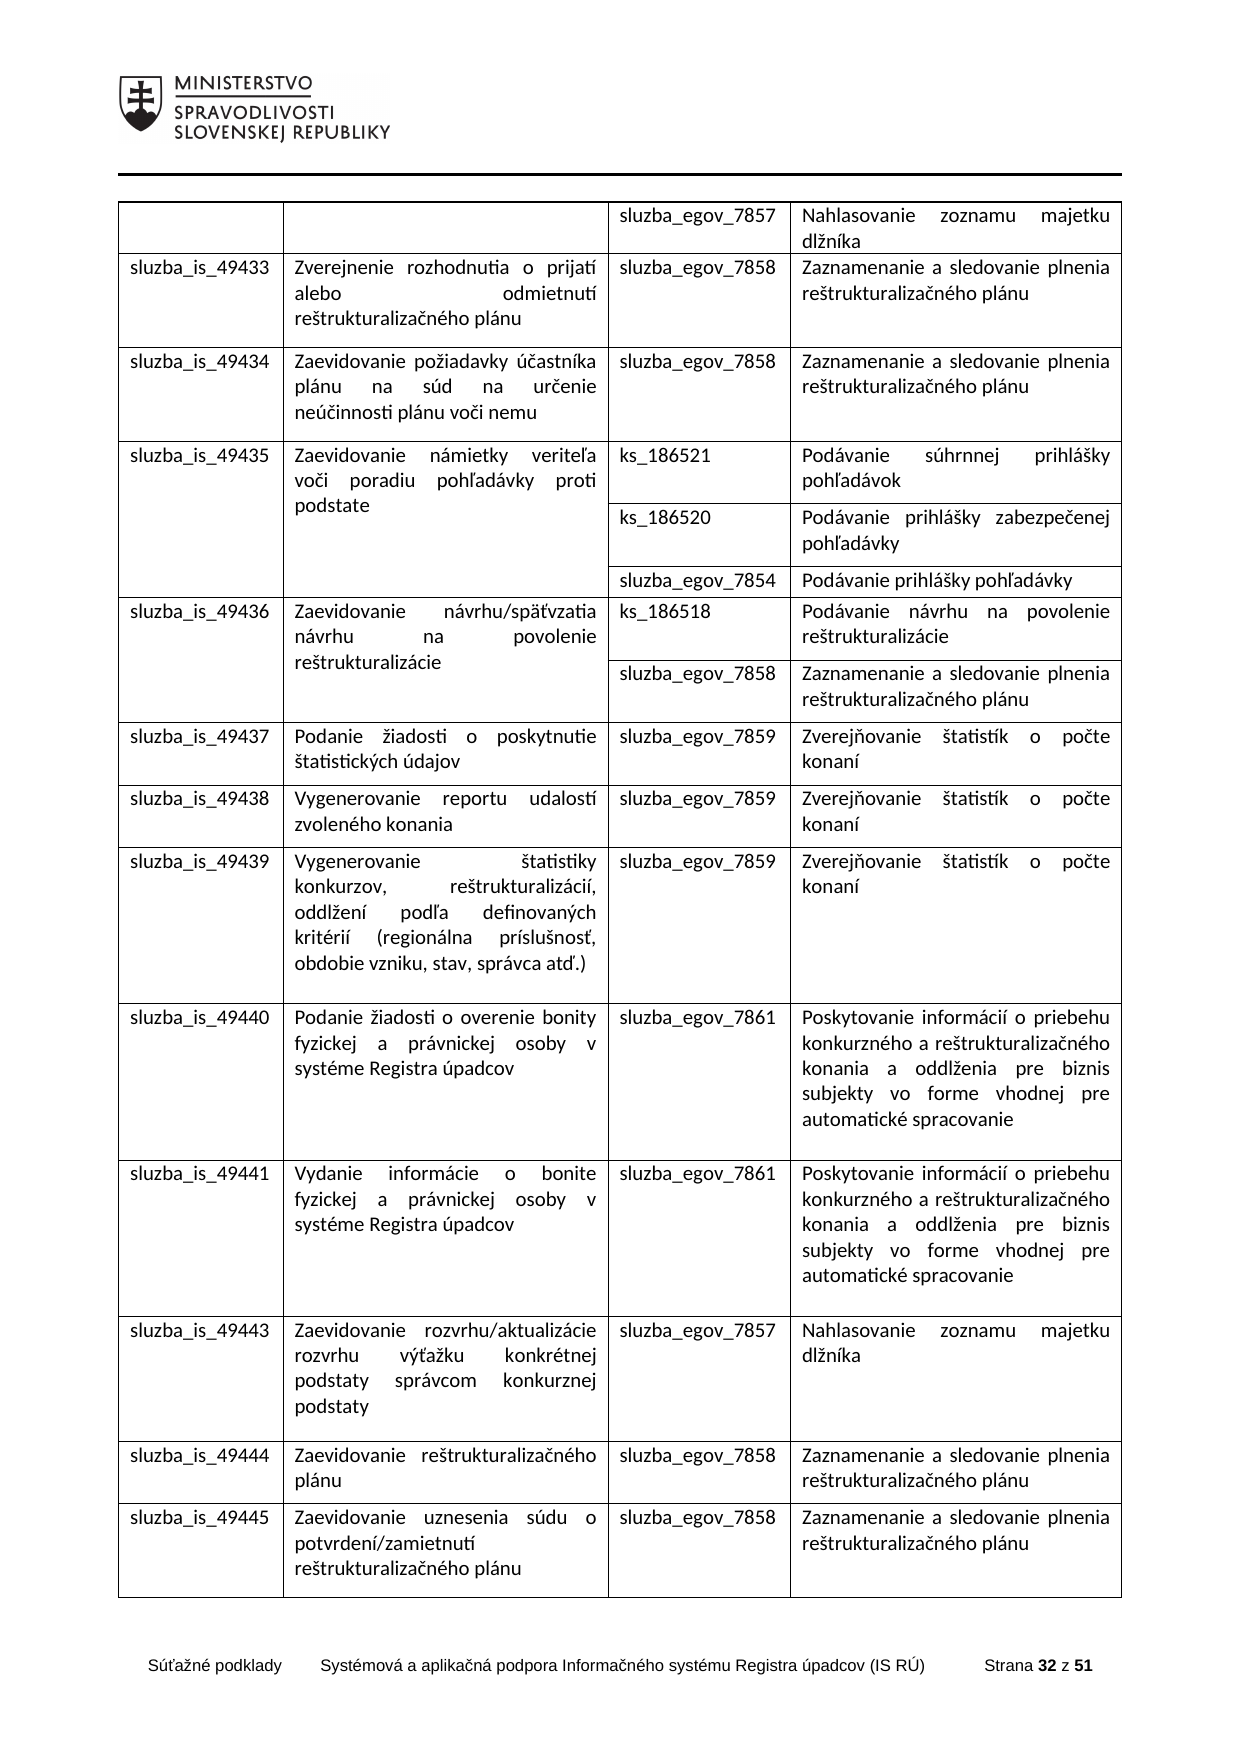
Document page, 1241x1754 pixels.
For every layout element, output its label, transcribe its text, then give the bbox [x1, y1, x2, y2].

table_cell sluzba_egov_7858 [609, 254, 790, 347]
table_cell sluzba_egov_7858 [609, 1442, 790, 1503]
table_cell sluzba_egov_7858 [609, 661, 790, 722]
table_cell sluzba_is_49436 [119, 598, 283, 722]
table_cell sluzba_is_49434 [119, 348, 283, 441]
table_cell sluzba_is_49435 [119, 442, 283, 597]
table_cell Poskytovanie informácií o priebehu konkurzného a reštrukturalizačného konania a oddlženia pre biznis subjekty vo forme vhodnej pre automatické spracovanie [791, 1161, 1121, 1316]
table_cell Nahlasovanie zoznamu majetku dlžníka [791, 1317, 1121, 1441]
table_cell Nahlasovanie zoznamu majetku dlžníka [791, 203, 1121, 253]
table_cell sluzba_is_49433 [119, 254, 283, 347]
table_cell Zaevidovanie návrhu/späťvzatia návrhu na povolenie reštrukturalizácie [284, 598, 608, 722]
table_cell sluzba_egov_7858 [609, 348, 790, 441]
table_cell sluzba_egov_7859 [609, 723, 790, 784]
table_cell Zaevidovanie námietky veriteľa voči poradiu pohľadávky proti podstate [284, 442, 608, 597]
table_cell Podávanie súhrnnej prihlášky pohľadávok [791, 442, 1121, 503]
table_cell sluzba_is_49440 [119, 1004, 283, 1159]
table_cell Poskytovanie informácií o priebehu konkurzného a reštrukturalizačného konania a oddlženia pre biznis subjekty vo forme vhodnej pre automatické spracovanie [791, 1004, 1121, 1159]
table_cell Podanie žiadosti o poskytnutie štatistických údajov [284, 723, 608, 784]
table_cell Zaevidovanie reštrukturalizačného plánu [284, 1442, 608, 1503]
table_cell Vydanie informácie o bonite fyzickej a právnickej osoby v systéme Registra úpadcov [284, 1161, 608, 1316]
table_cell Zverejňovanie štatistík o počte konaní [791, 723, 1121, 784]
table_cell Zaznamenanie a sledovanie plnenia reštrukturalizačného plánu [791, 254, 1121, 347]
table_cell Zverejňovanie štatistík o počte konaní [791, 848, 1121, 1003]
table_cell sluzba_is_49438 [119, 786, 283, 847]
table_cell sluzba_egov_7861 [609, 1161, 790, 1316]
table_cell sluzba_egov_7859 [609, 786, 790, 847]
table_cell Zaznamenanie a sledovanie plnenia reštrukturalizačného plánu [791, 661, 1121, 722]
table_cell sluzba_egov_7857 [609, 1317, 790, 1441]
table_cell Zaevidovanie uznesenia súdu o potvrdení/zamietnutí reštrukturalizačného plánu [284, 1504, 608, 1597]
table_cell sluzba_is_49441 [119, 1161, 283, 1316]
table_cell ks_186521 [609, 442, 790, 503]
table_cell sluzba_egov_7857 [609, 203, 790, 253]
table_cell sluzba_is_49445 [119, 1504, 283, 1597]
table_cell Zaevidovanie požiadavky účastníka plánu na súd na určenie neúčinnosti plánu voči nemu [284, 348, 608, 441]
table_cell sluzba_egov_7861 [609, 1004, 790, 1159]
table_cell Zverejňovanie štatistík o počte konaní [791, 786, 1121, 847]
table_cell ks_186518 [609, 598, 790, 659]
table_cell sluzba_egov_7859 [609, 848, 790, 1003]
table_cell Zaevidovanie rozvrhu/aktualizácie rozvrhu výťažku konkrétnej podstaty správcom konkurznej podstaty [284, 1317, 608, 1441]
table_cell sluzba_is_49444 [119, 1442, 283, 1503]
table_cell sluzba_is_49439 [119, 848, 283, 1003]
table_cell sluzba_is_49443 [119, 1317, 283, 1441]
table_cell Zaznamenanie a sledovanie plnenia reštrukturalizačného plánu [791, 1442, 1121, 1503]
table_cell sluzba_is_49437 [119, 723, 283, 784]
table_cell Podávanie prihlášky zabezpečenej pohľadávky [791, 504, 1121, 566]
table_cell sluzba_egov_7854 [609, 567, 790, 597]
table_cell Podanie žiadosti o overenie bonity fyzickej a právnickej osoby v systéme Registra úpadcov [284, 1004, 608, 1159]
table_cell Zverejnenie rozhodnutia o prijatí alebo odmietnutí reštrukturalizačného plánu [284, 254, 608, 347]
table_cell Podávanie prihlášky pohľadávky [791, 567, 1121, 597]
picture [118, 73, 390, 144]
table_cell Zaznamenanie a sledovanie plnenia reštrukturalizačného plánu [791, 348, 1121, 441]
table_cell Vygenerovanie štatistiky konkurzov, reštrukturalizácií, oddlžení podľa definovaných kritérií (regionálna príslušnosť, obdobie vzniku, stav, správca atď.) [284, 848, 608, 1003]
table_cell ks_186520 [609, 504, 790, 566]
table_cell Vygenerovanie reportu udalostí zvoleného konania [284, 786, 608, 847]
table_cell Zaznamenanie a sledovanie plnenia reštrukturalizačného plánu [791, 1504, 1121, 1597]
table_cell Podávanie návrhu na povolenie reštrukturalizácie [791, 598, 1121, 659]
table_cell sluzba_egov_7858 [609, 1504, 790, 1597]
